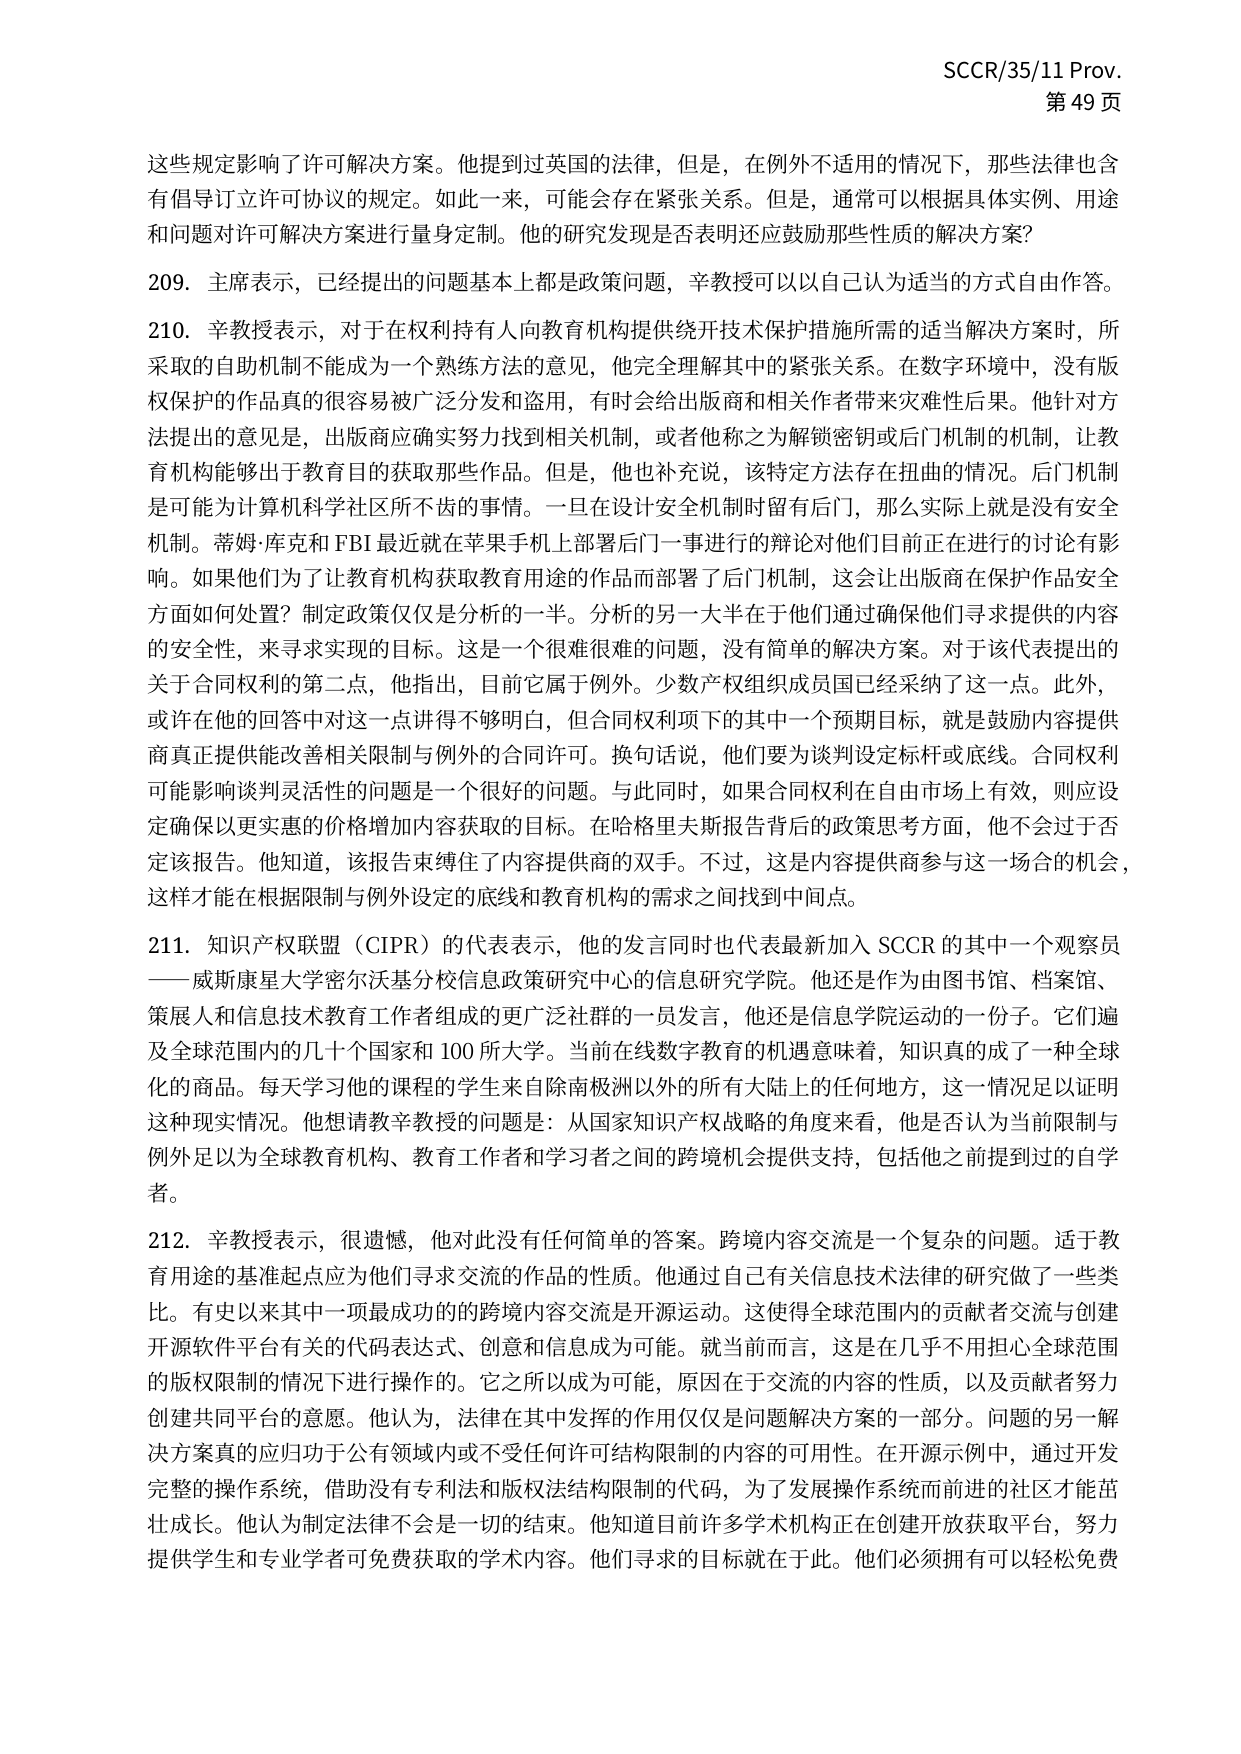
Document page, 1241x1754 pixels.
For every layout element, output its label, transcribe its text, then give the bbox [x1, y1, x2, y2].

list 知识产权联盟（CIPR）的代表表示，他的发言同时也代表最新加入SCCR的其中一个观察员——威斯康星大学密尔沃基分校信息政策研究中心的信息研究学院。他还是作为由图书馆、档案馆、策展人和信息技术教育工作者组成的更广泛社群的一员发言，他还是信息学院运动的一份子。它们遍及全球范围内的几十个国家和100所大学。当前在线数字教育的机遇意味着，知识真的成了一种全球化的商品。每天学习他的课程的学生来自除南极洲以外的所有大陆上的任何地方，这一情况足以证明这种现实情况。他想请教辛教授的问题是：从国家知识产权战略的角度来看，他是否认为当前限制与例外足以为全球教育机构、教育工作者和学习者之间的跨境机会提供支持，包括他之前提到过的自学者。 [148, 924, 1122, 1207]
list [148, 143, 1122, 249]
list 主席表示，已经提出的问题基本上都是政策问题，辛教授可以以自己认为适当的方式自由作‍答。 [148, 262, 1122, 297]
list 辛教授表示，对于在权利持有人向教育机构提供绕开技术保护措施所需的适当解决方案时，所采取的自助机制不能成为一个熟练方法的意见，他完全理解其中的紧张关系。在数字环境中，没有版权保护的作品真的很容易被广泛分发和盗用，有时会给出版商和相关作者带来灾难性后果。他针对方法提出的意见是，出版商应确实努力找到相关机制，或者他称之为解锁密钥或后门机制的机制，让教育机构能够出于教育目的获取那些作品。但是，他也补充说，该特定方法存在扭曲的情况。后门机制是可能为计算机科学社区所不齿的事情。一旦在设计安全机制时留有后门，那么实际上就是没有安全机制。蒂姆·库克和FBI最近就在苹果手机上部署后门一事进行的辩论对他们目前正在进行的讨论有影响。如果他们为了让教育机构获取教育用途的作品而部署了后门机制，这会让出版商在保护作品安全方面如何处置？制定政策仅仅是分析的一半。分析的另一大半在于他们通过确保他们寻求提供的内容的安全性，来寻求实现的目标。这是一个很难很难的问题，没有简单的解决方案。对于该代表提出的关于合同权利的第二点，他指出，目前它属于例外。少数产权组织成员国已经采纳了这一点。此外，或许在他的回答中对这一点讲得不够明白，但合同权利项下的其中一个预期目标，就是鼓励内容提供商真正提供能改善相关限制与例外的合同许可。换句话说，他们要为谈判设定标杆或底线。合同权利可能影响谈判灵活性的问题是一个很好的问题。与此同时，如果合同权利在自由市场上有效，则应设定确保以更实惠的价格增加内容获取的目标。在哈格里夫斯报告背后的政策思考方面，他不会过于否定该报告。他知道，该报告束缚住了内容提供商的双手。不过，这是内容提供商参与这一场合的机会，这样才能在根据限制与例外设定的底线和教育机构的需求之间找到中间点。 [148, 309, 1122, 912]
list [148, 1220, 1122, 1574]
